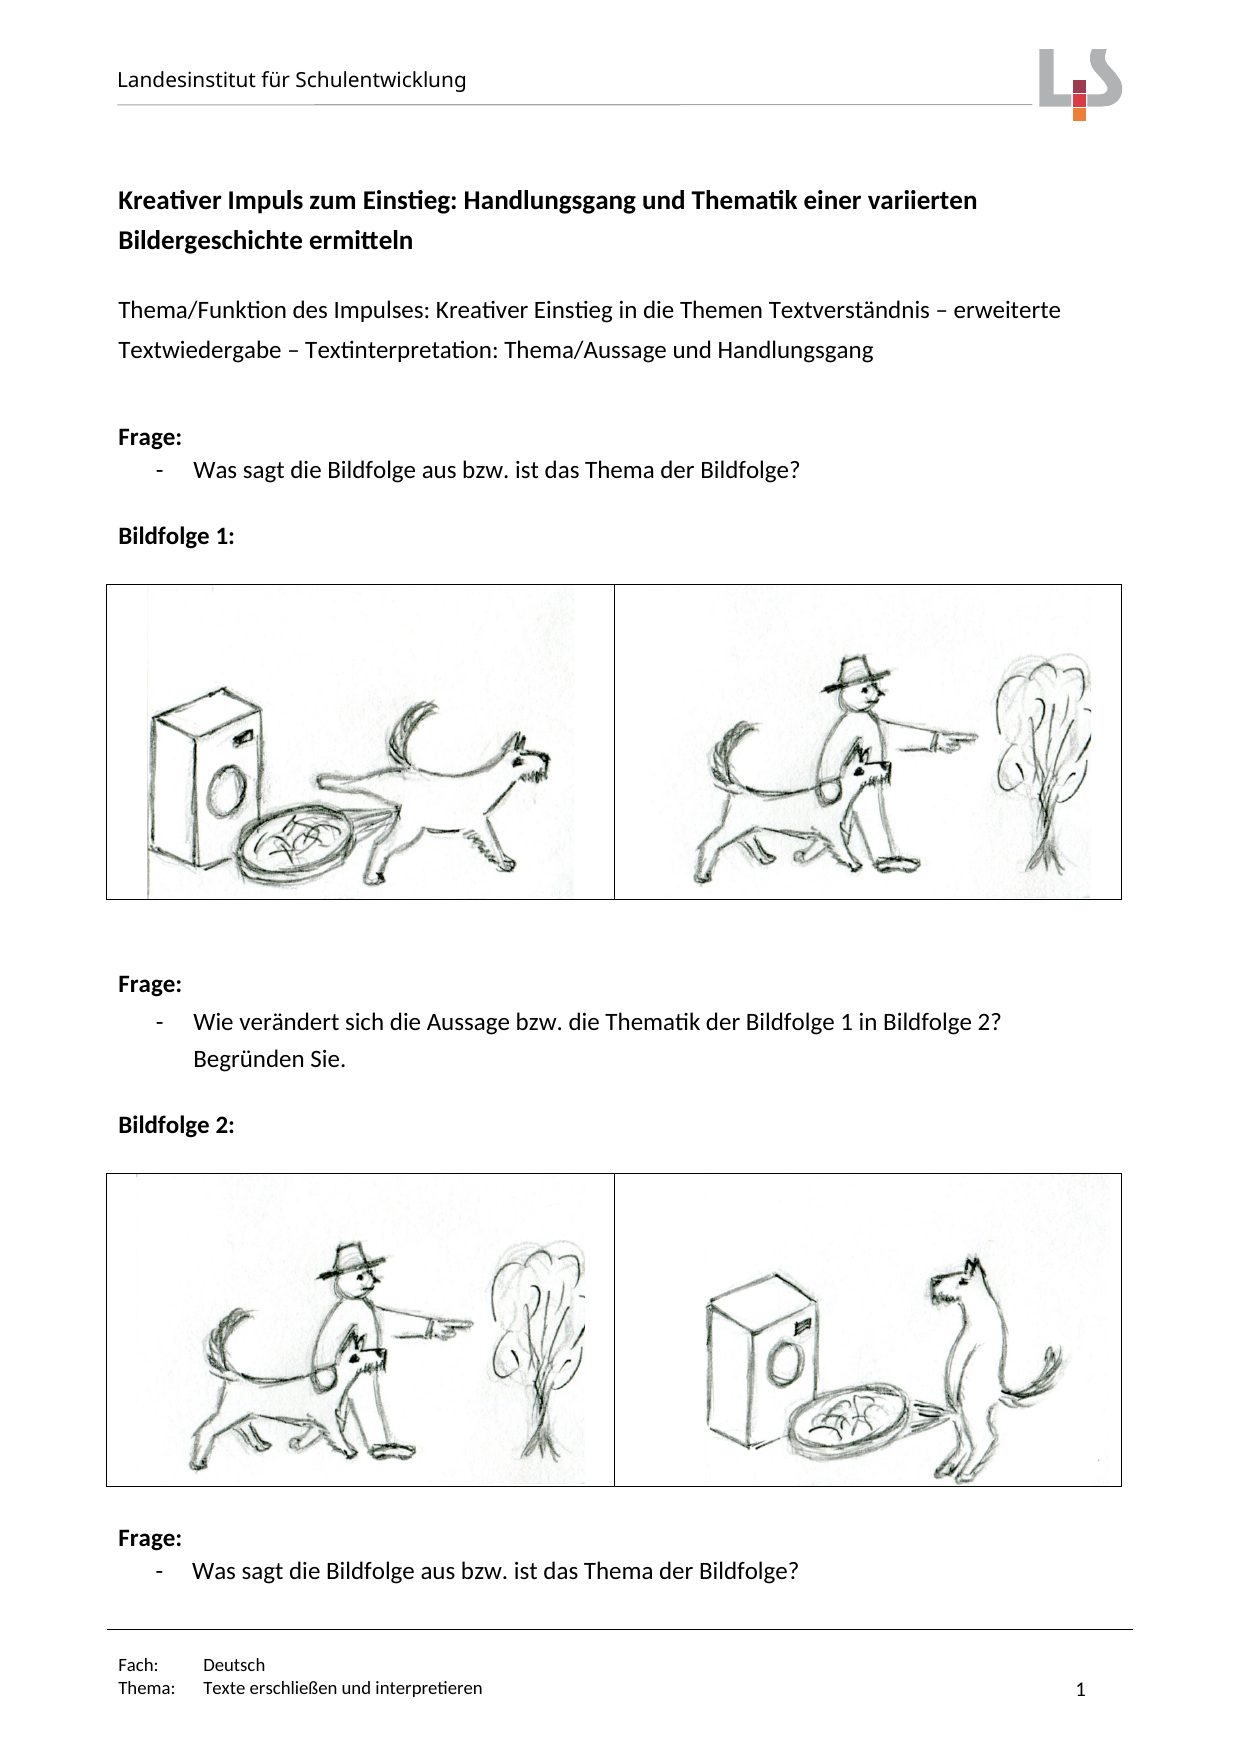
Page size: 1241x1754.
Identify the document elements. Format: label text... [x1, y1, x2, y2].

picture [136, 1174, 585, 1484]
text Bildfolge 1: [118, 518, 1122, 551]
table_header [615, 1174, 705, 1486]
text - Was sagt die Bildfolge aus bzw. ist das Thema der Bildfolge? [118, 1553, 1122, 1586]
list Was sagt die Bildfolge aus bzw. ist das Thema der Bildfolge? [156, 452, 1122, 485]
table_header [574, 585, 614, 898]
table_header [615, 585, 644, 898]
text Begründen Sie. [193, 1036, 1122, 1074]
text Bildfolge 2: [118, 1107, 1122, 1140]
text Frage: [118, 966, 1122, 999]
table_header [1111, 1174, 1121, 1486]
picture [705, 1174, 1111, 1486]
list Wie verändert sich die Aussage bzw. die Thematik der Bildfolge 1 in Bildfolge 2? [156, 999, 1122, 1036]
text Frage: [118, 418, 1122, 452]
table_header [107, 1174, 614, 1486]
picture [147, 585, 574, 899]
picture [644, 585, 1092, 898]
subtitle Kreativer Impuls zum Einstieg: Handlungsgang und Thematik einer variierten Bildergeschichte ermitteln [118, 177, 1122, 257]
table_header [1092, 585, 1121, 898]
table_header [107, 585, 147, 898]
subtitle Thema/Funktion des Impulses: Kreativer Einstieg in die Themen Textverständnis – erweiterte Textwiedergabe – Textinterpretation: Thema/Aussage und Handlungsgang [118, 287, 1122, 367]
text Frage: [118, 1520, 1122, 1553]
